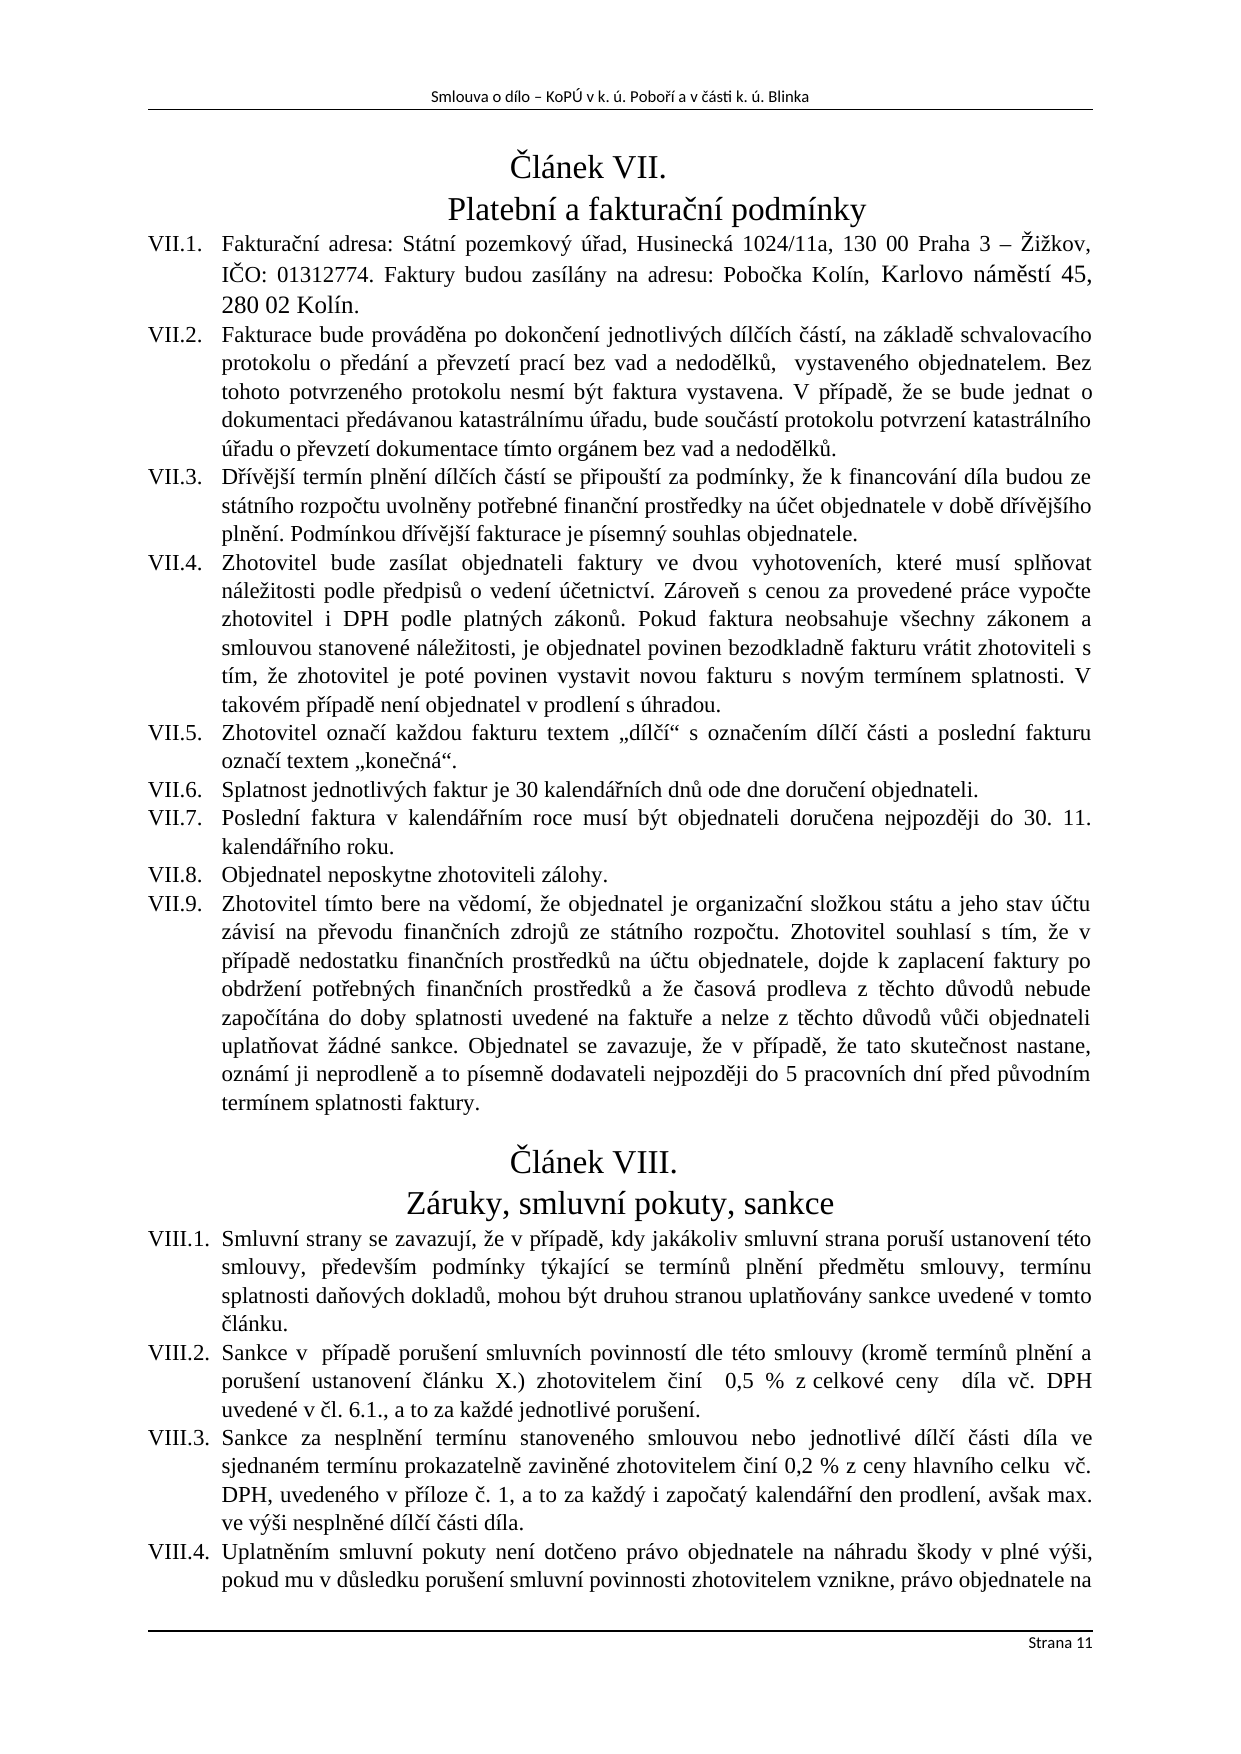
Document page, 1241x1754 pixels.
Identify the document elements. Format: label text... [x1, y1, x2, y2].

list Fakturační adresa: Státní pozemkový úřad, Husinecká 1024/11a, 130 00 Praha 3 – Žižkov, IČO: 01312774. Faktury budou zasílány na adresu: Pobočka Kolín, Karlovo náměstí 45, 280 02 Kolín. [148, 230, 1093, 319]
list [148, 1538, 1093, 1593]
list Dřívější termín plnění dílčích částí se připouští za podmínky, že k financování díla budou ze státního rozpočtu uvolněny potřebné finanční prostředky na účet objednatele v době dřívějšího plnění. Podmínkou dřívější fakturace je písemný souhlas objednatele. [148, 463, 1093, 546]
subtitle Záruky, smluvní pokuty, sankce [148, 1142, 1093, 1222]
list Zhotovitel tímto bere na vědomí, že objednatel je organizační složkou státu a jeho stav účtu závisí na převodu finančních zdrojů ze státního rozpočtu. Zhotovitel souhlasí s tím, že v případě nedostatku finančních prostředků na účtu objednatele, dojde k zaplacení faktury po obdržení potřebných finančních prostředků a že časová prodleva z těchto důvodů nebude započítána do doby splatnosti uvedené na faktuře a nelze z těchto důvodů vůči objednateli uplatňovat žádné sankce. Objednatel se zavazuje, že v případě, že tato skutečnost nastane, oznámí ji neprodleně a to písemně dodavateli nejpozději do 5 pracovních dní před původním termínem splatnosti faktury. [148, 890, 1093, 1115]
list Zhotovitel bude zasílat objednateli faktury ve dvou vyhotoveních, které musí splňovat náležitosti podle předpisů o vedení účetnictví. Zároveň s cenou za provedené práce vypočte zhotovitel i DPH podle platných zákonů. Pokud faktura neobsahuje všechny zákonem a smlouvou stanovené náležitosti, je objednatel povinen bezodkladně fakturu vrátit zhotoviteli s tím, že zhotovitel je poté povinen vystavit novou fakturu s novým termínem splatnosti. V takovém případě není objednatel v prodlení s úhradou. [148, 548, 1093, 717]
list Sankce v případě porušení smluvních povinností dle této smlouvy (kromě termínů plnění a porušení ustanovení článku X.) zhotovitelem činí 0,5 % z celkové ceny díla vč. DPH uvedené v čl. 6.1., a to za každé jednotlivé porušení. [148, 1339, 1093, 1422]
list Poslední faktura v kalendářním roce musí být objednateli doručena nejpozději do 30. 11. kalendářního roku. [148, 804, 1093, 859]
list Smluvní strany se zavazují, že v případě, kdy jakákoliv smluvní strana poruší ustanovení této smlouvy, především podmínky týkající se termínů plnění předmětu smlouvy, termínu splatnosti daňových dokladů, mohou být druhou stranou uplatňovány sankce uvedené v tomto článku. [148, 1225, 1093, 1337]
list Fakturace bude prováděna po dokončení jednotlivých dílčích částí, na základě schvalovacího protokolu o předání a převzetí prací bez vad a nedodělků, vystaveného objednatelem. Bez tohoto potvrzeného protokolu nesmí být faktura vystavena. V případě, že se bude jednat o dokumentaci předávanou katastrálnímu úřadu, bude součástí protokolu potvrzení katastrálního úřadu o převzetí dokumentace tímto orgánem bez vad a nedodělků. [148, 321, 1093, 461]
list Sankce za nesplnění termínu stanoveného smlouvou nebo jednotlivé dílčí části díla ve sjednaném termínu prokazatelně zaviněné zhotovitelem činí 0,2 % z ceny hlavního celku vč. DPH, uvedeného v příloze č. 1, a to za každý i započatý kalendářní den prodlení, avšak max. ve výši nesplněné dílčí části díla. [148, 1424, 1093, 1536]
subtitle Platební a fakturační podmínky [148, 148, 1093, 227]
list Objednatel neposkytne zhotoviteli zálohy. [148, 861, 1093, 888]
list Splatnost jednotlivých faktur je 30 kalendářních dnů ode dne doručení objednateli. [148, 776, 1093, 802]
list Zhotovitel označí každou fakturu textem „dílčí“ s označením dílčí části a poslední fakturu označí textem „konečná“. [148, 719, 1093, 774]
